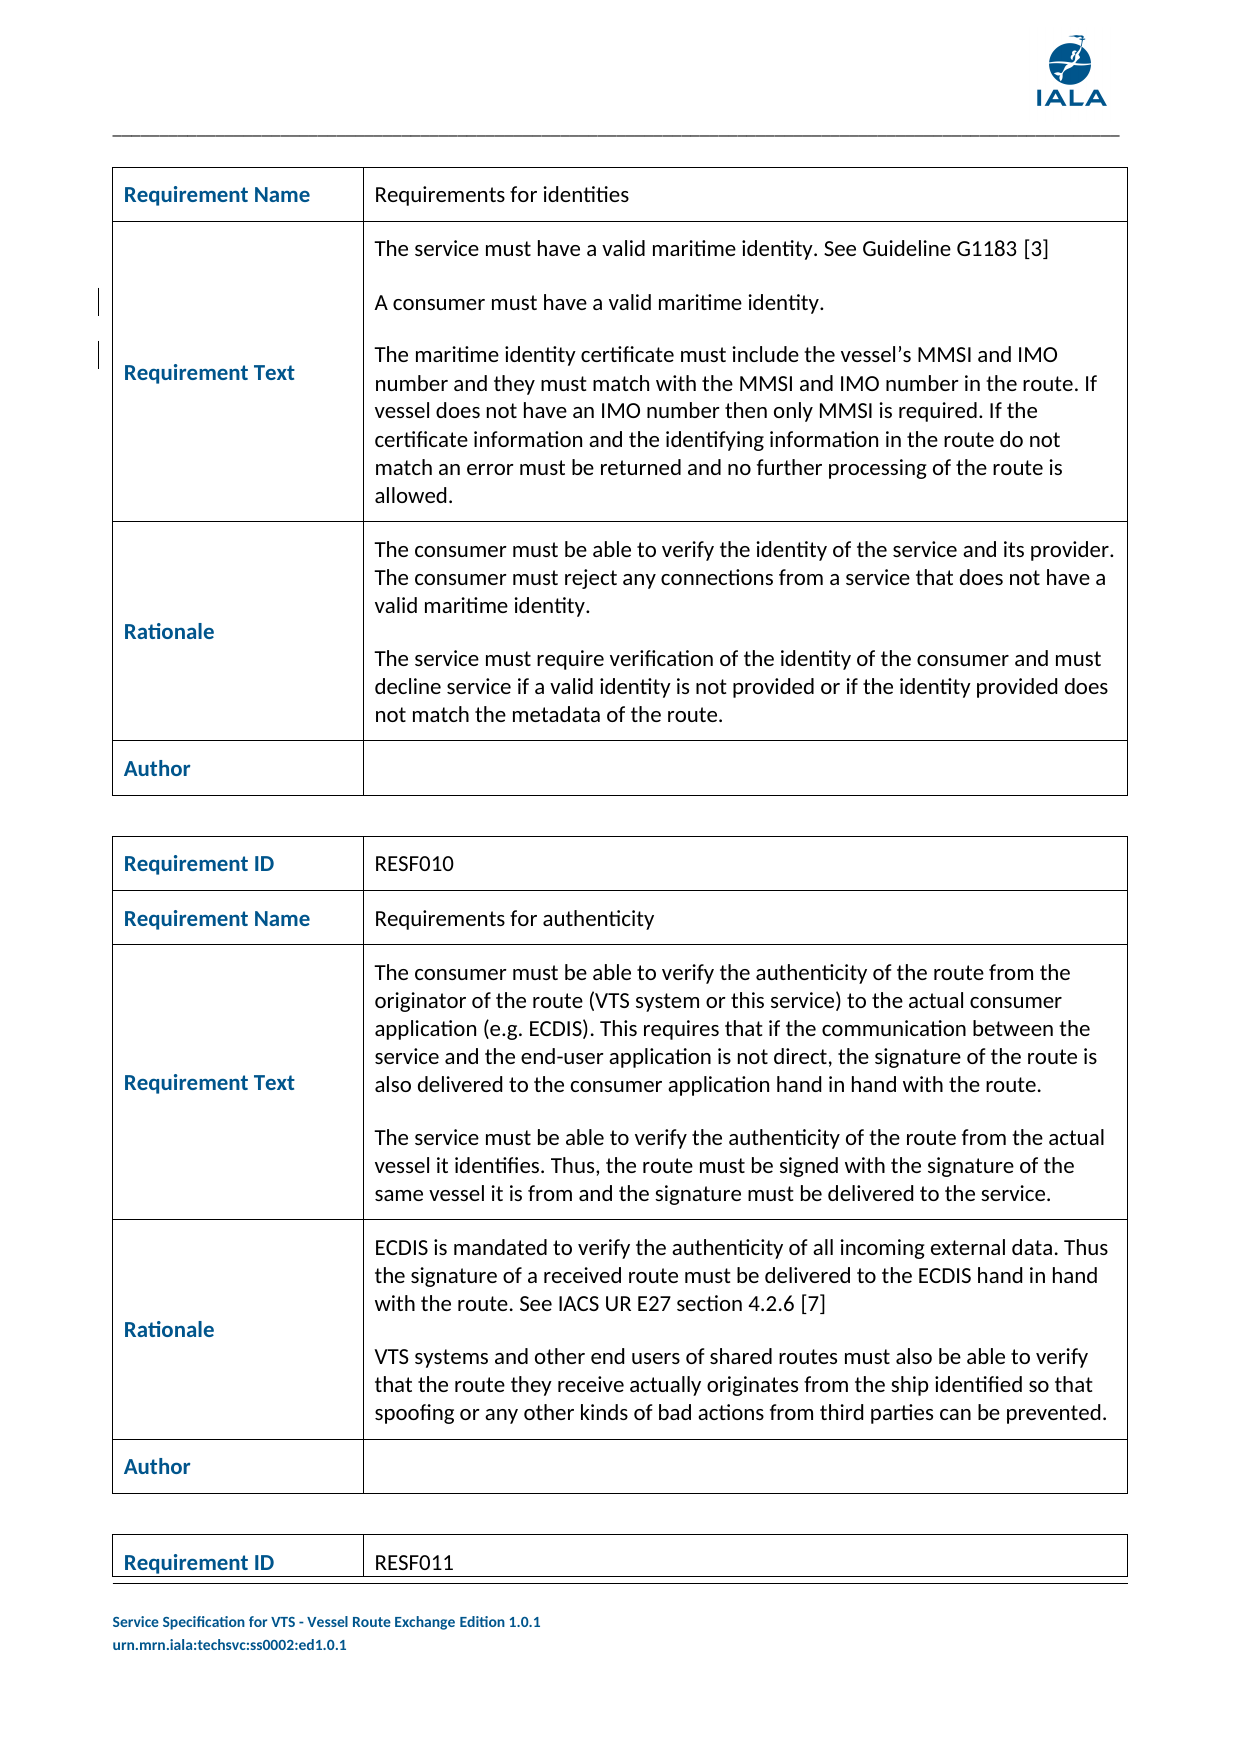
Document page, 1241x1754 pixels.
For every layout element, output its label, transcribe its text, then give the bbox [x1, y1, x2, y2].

table_cell The consumer must be able to verify the identity of the service and its provider. The consumer must reject any connections from a service that does not have a valid maritime identity. The service must require verification of the identity of the consumer and must decline service if a valid identity is not provided or if the identity provided does not match the metadata of the route. [364, 522, 1127, 740]
table_header Requirement ID [113, 1535, 363, 1576]
table_cell Requirement Name [113, 891, 363, 944]
table_header Requirement ID [113, 837, 363, 890]
picture [1021, 27, 1119, 122]
table_cell Requirement Text [113, 945, 363, 1219]
table_cell Requirements for identities [364, 168, 1127, 221]
table_cell Requirement Name [113, 168, 363, 221]
table_cell Rationale [113, 522, 363, 740]
table_cell [364, 741, 1127, 794]
table_header RESF010 [364, 837, 1127, 890]
table_cell Author [113, 741, 363, 794]
table_header RESF011 [364, 1535, 1127, 1576]
table_cell [364, 1440, 1127, 1493]
table_cell The consumer must be able to verify the authenticity of the route from the originator of the route (VTS system or this service) to the actual consumer application (e.g. ECDIS). This requires that if the communication between the service and the end-user application is not direct, the signature of the route is also delivered to the consumer application hand in hand with the route. The service must be able to verify the authenticity of the route from the actual vessel it identifies. Thus, the route must be signed with the signature of the same vessel it is from and the signature must be delivered to the service. [364, 945, 1127, 1219]
table_cell ECDIS is mandated to verify the authenticity of all incoming external data. Thus the signature of a received route must be delivered to the ECDIS hand in hand with the route. See IACS UR E27 section 4.2.6 [7] VTS systems and other end users of shared routes must also be able to verify that the route they receive actually originates from the ship identified so that spoofing or any other kinds of bad actions from third parties can be prevented. [364, 1220, 1127, 1438]
table_cell Rationale [113, 1220, 363, 1438]
table_cell Author [113, 1440, 363, 1493]
table_cell Requirements for authenticity [364, 891, 1127, 944]
table_cell The service must have a valid maritime identity. See Guideline G1183 [3] A consumer must have a valid maritime identity. The maritime identity certificate must include the vessel’s MMSI and IMO number and they must match with the MMSI and IMO number in the route. If vessel does not have an IMO number then only MMSI is required. If the certificate information and the identifying information in the route do not match an error must be returned and no further processing of the route is allowed. [364, 222, 1127, 521]
table_cell Requirement Text [113, 222, 363, 521]
